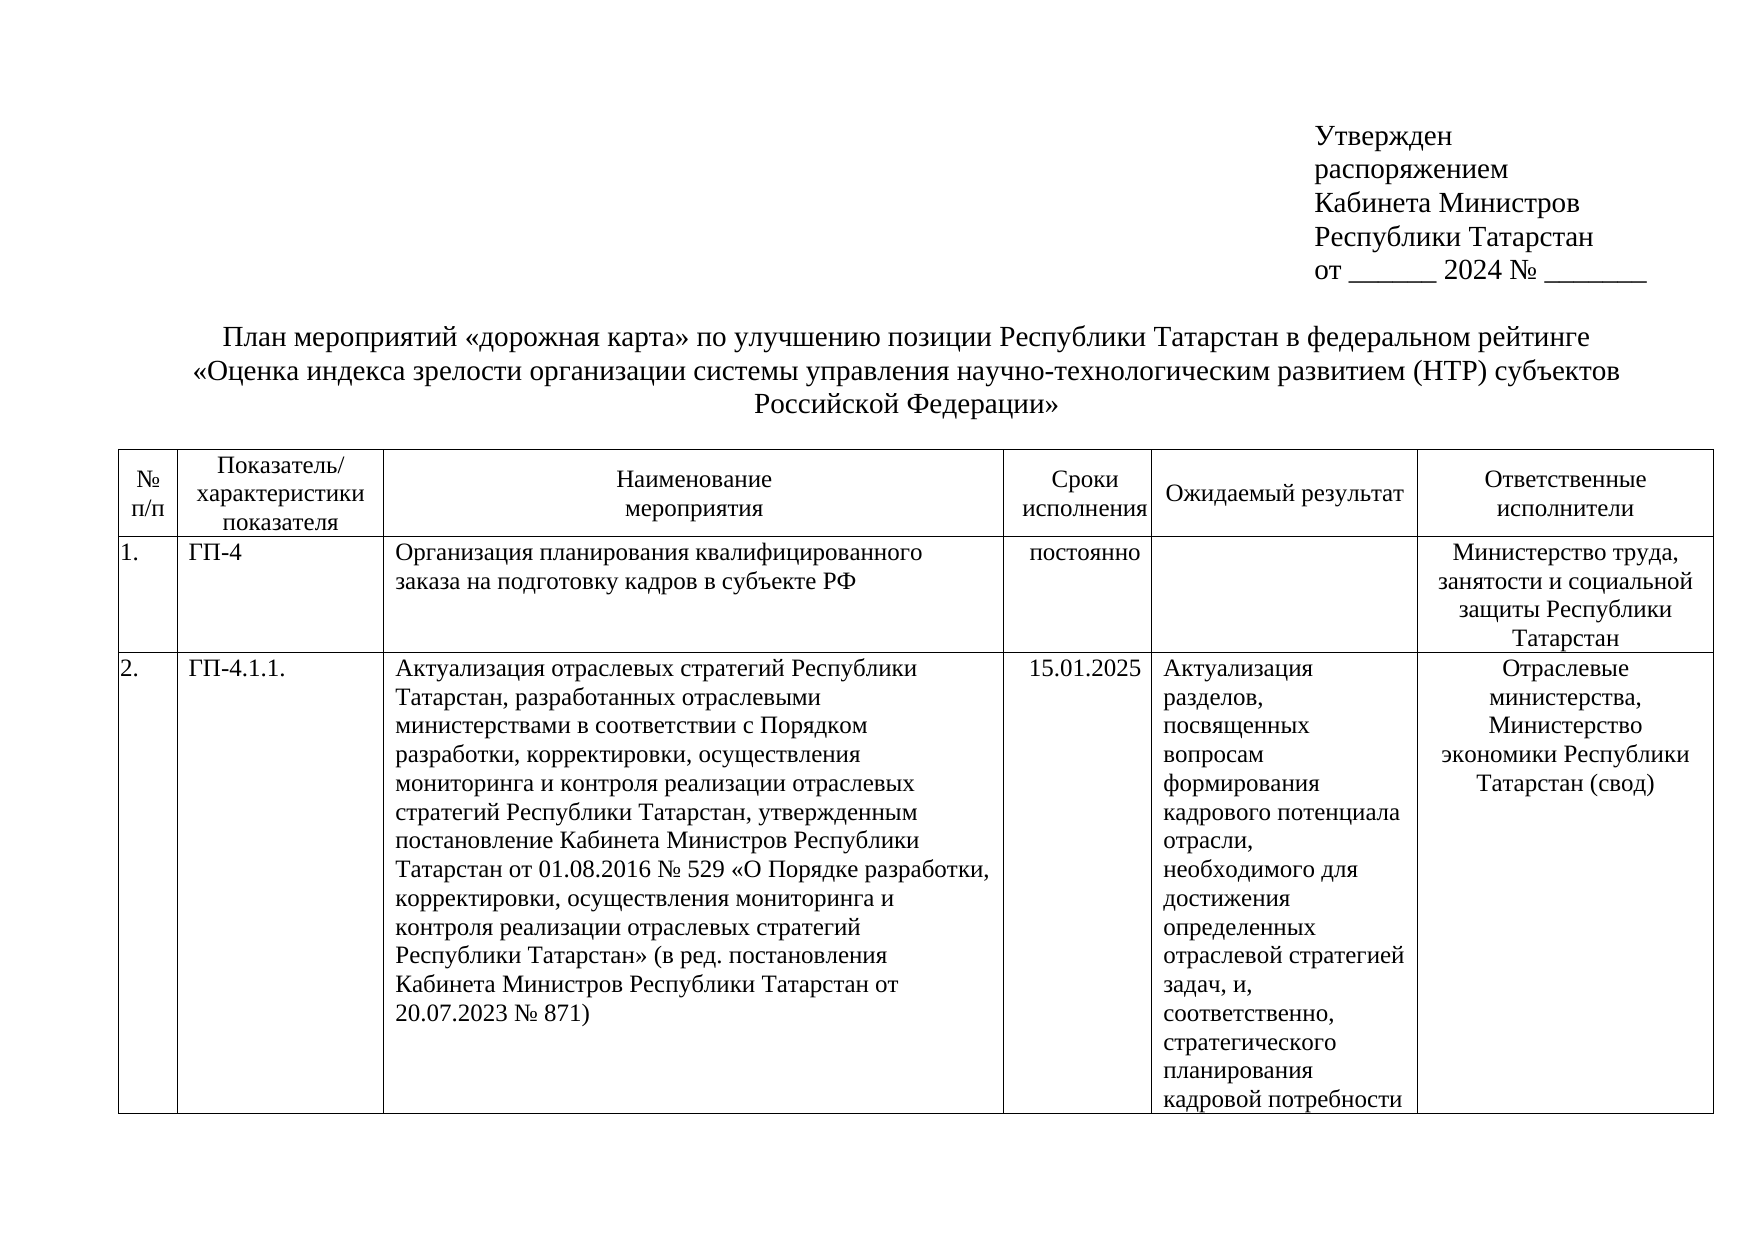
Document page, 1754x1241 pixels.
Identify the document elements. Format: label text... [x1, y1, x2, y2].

table_cell [119, 537, 177, 652]
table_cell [1418, 653, 1713, 1113]
table_header Сроки исполнения [1004, 450, 1151, 536]
text Республики Татарстан [1314, 219, 1695, 252]
text Утвержден [1314, 118, 1695, 152]
table_cell Министерство труда, занятости и социальной защиты Республики Татарстан [1418, 537, 1713, 652]
table_cell постоянно [1004, 537, 1151, 652]
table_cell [384, 653, 1003, 1113]
table_cell [1152, 537, 1417, 652]
table_cell [119, 653, 177, 1113]
table_header Ответственные исполнители [1418, 450, 1713, 536]
text распоряжением [1314, 152, 1695, 185]
table_cell ГП-4.1.1. [178, 653, 383, 1113]
table_cell Организация планирования квалифицированного заказа на подготовку кадров в субъекте РФ [384, 537, 1003, 652]
table_cell 15.01.2025 [1004, 653, 1151, 1113]
table_header Наименование мероприятия [384, 450, 1003, 536]
text План мероприятий «дорожная карта» по улучшению позиции Республики Татарстан в федеральном рейтинге [118, 319, 1695, 353]
text «Оценка индекса зрелости организации системы управления научно-технологическим развитием (НТР) субъектов Российской Федерации» [118, 353, 1695, 420]
table_cell ГП-4 [178, 537, 383, 652]
table_header Ожидаемый результат [1152, 450, 1417, 536]
text от ______ 2024 № _______ [1314, 252, 1695, 286]
text Кабинета Министров [1314, 185, 1695, 219]
table_header № п/п [119, 450, 177, 536]
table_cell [1152, 653, 1417, 1113]
table_header Показатель/ характеристики показателя [178, 450, 383, 536]
